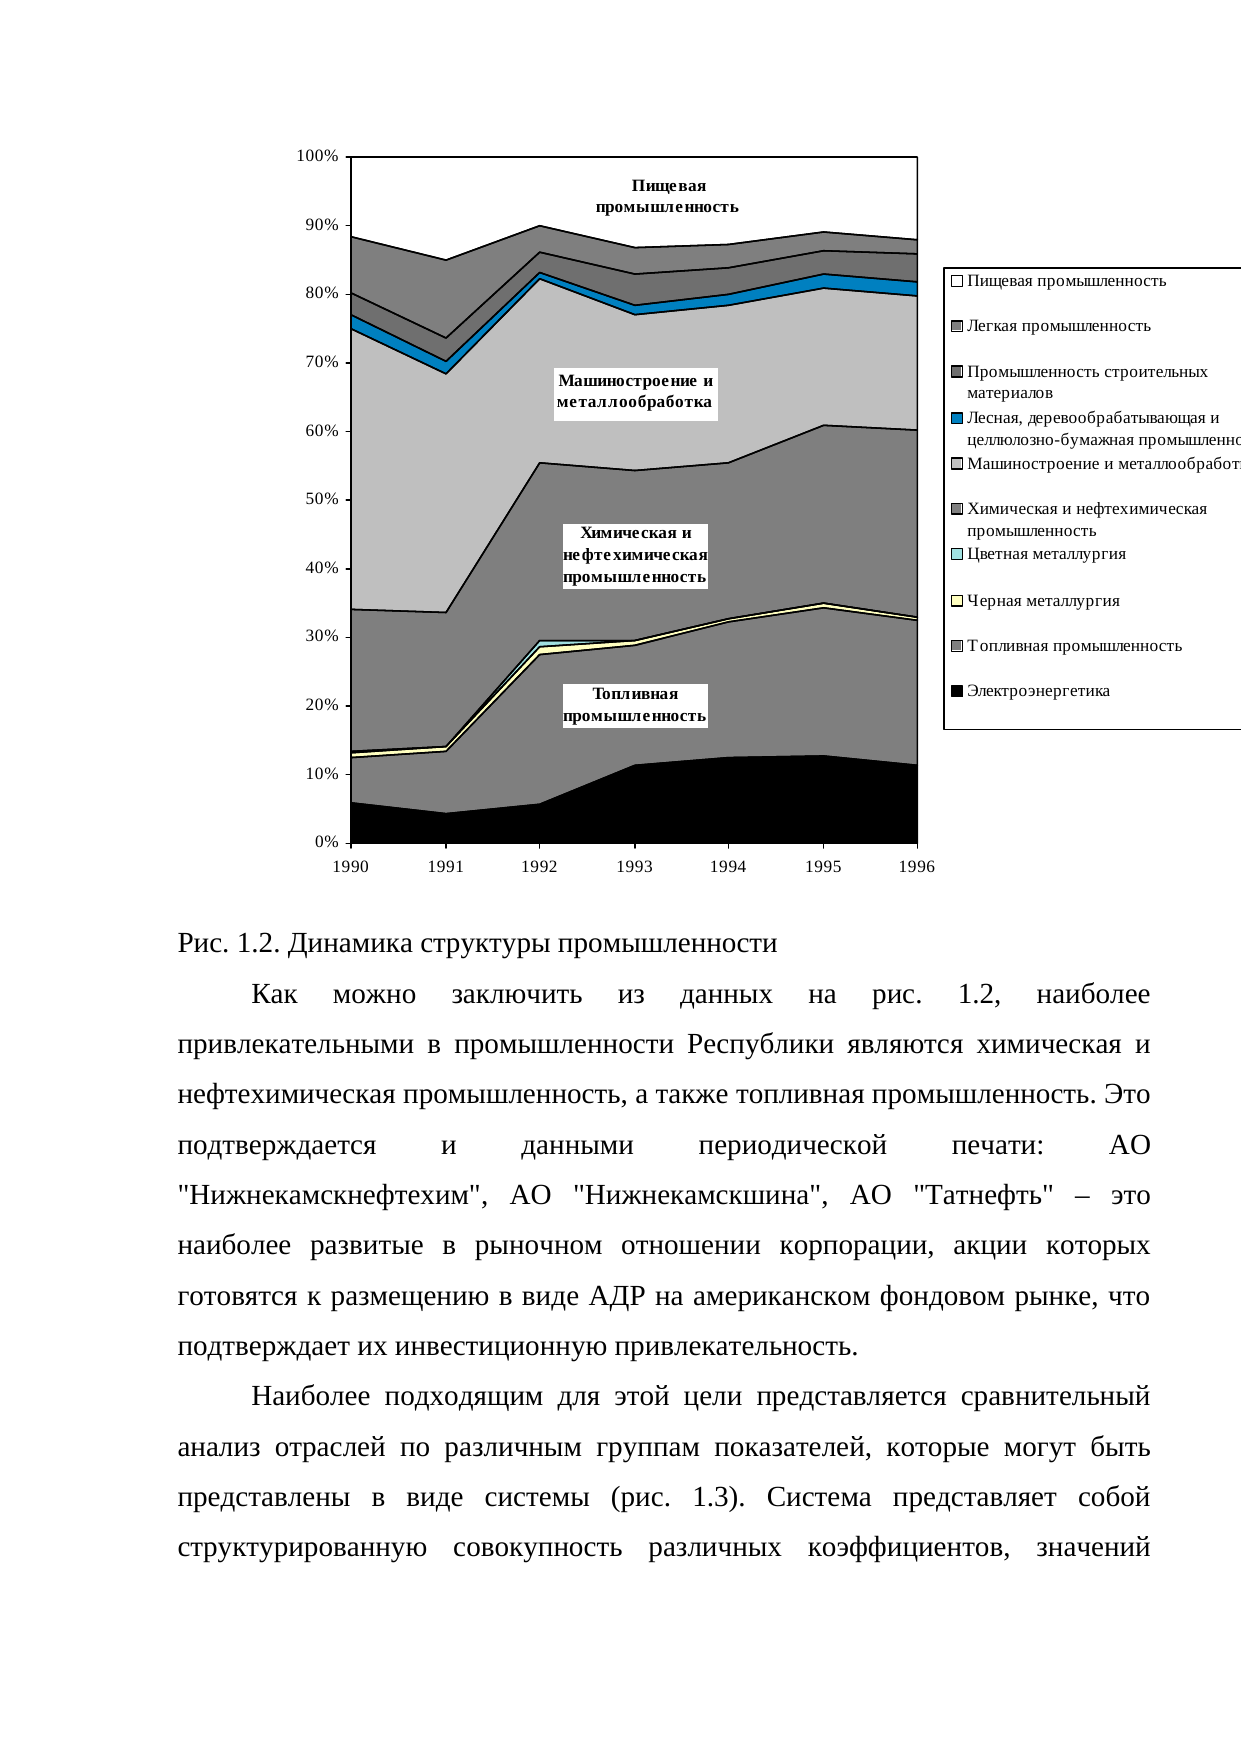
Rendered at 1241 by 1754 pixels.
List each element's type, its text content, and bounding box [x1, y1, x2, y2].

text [177, 1378, 1152, 1563]
text Как можно заключить из данных на рис. 1.2, наиболее привлекательными в промышленности Республики являются химическая и нефтехимическая промышленность, а также топливная промышленность. Это подтверждается и данными периодической печати: АО "Нижнекамскнефтехим", АО "Нижнекамскшина", АО "Татнефть" – это наиболее развитые в рыночном отношении корпорации, акции которых готовятся к размещению в виде АДР на американском фондовом рынке, что подтверждает их инвестиционную привлекательность. [177, 976, 1152, 1362]
text Рис. 1.2. Динамика структуры промышленности [177, 118, 1152, 959]
